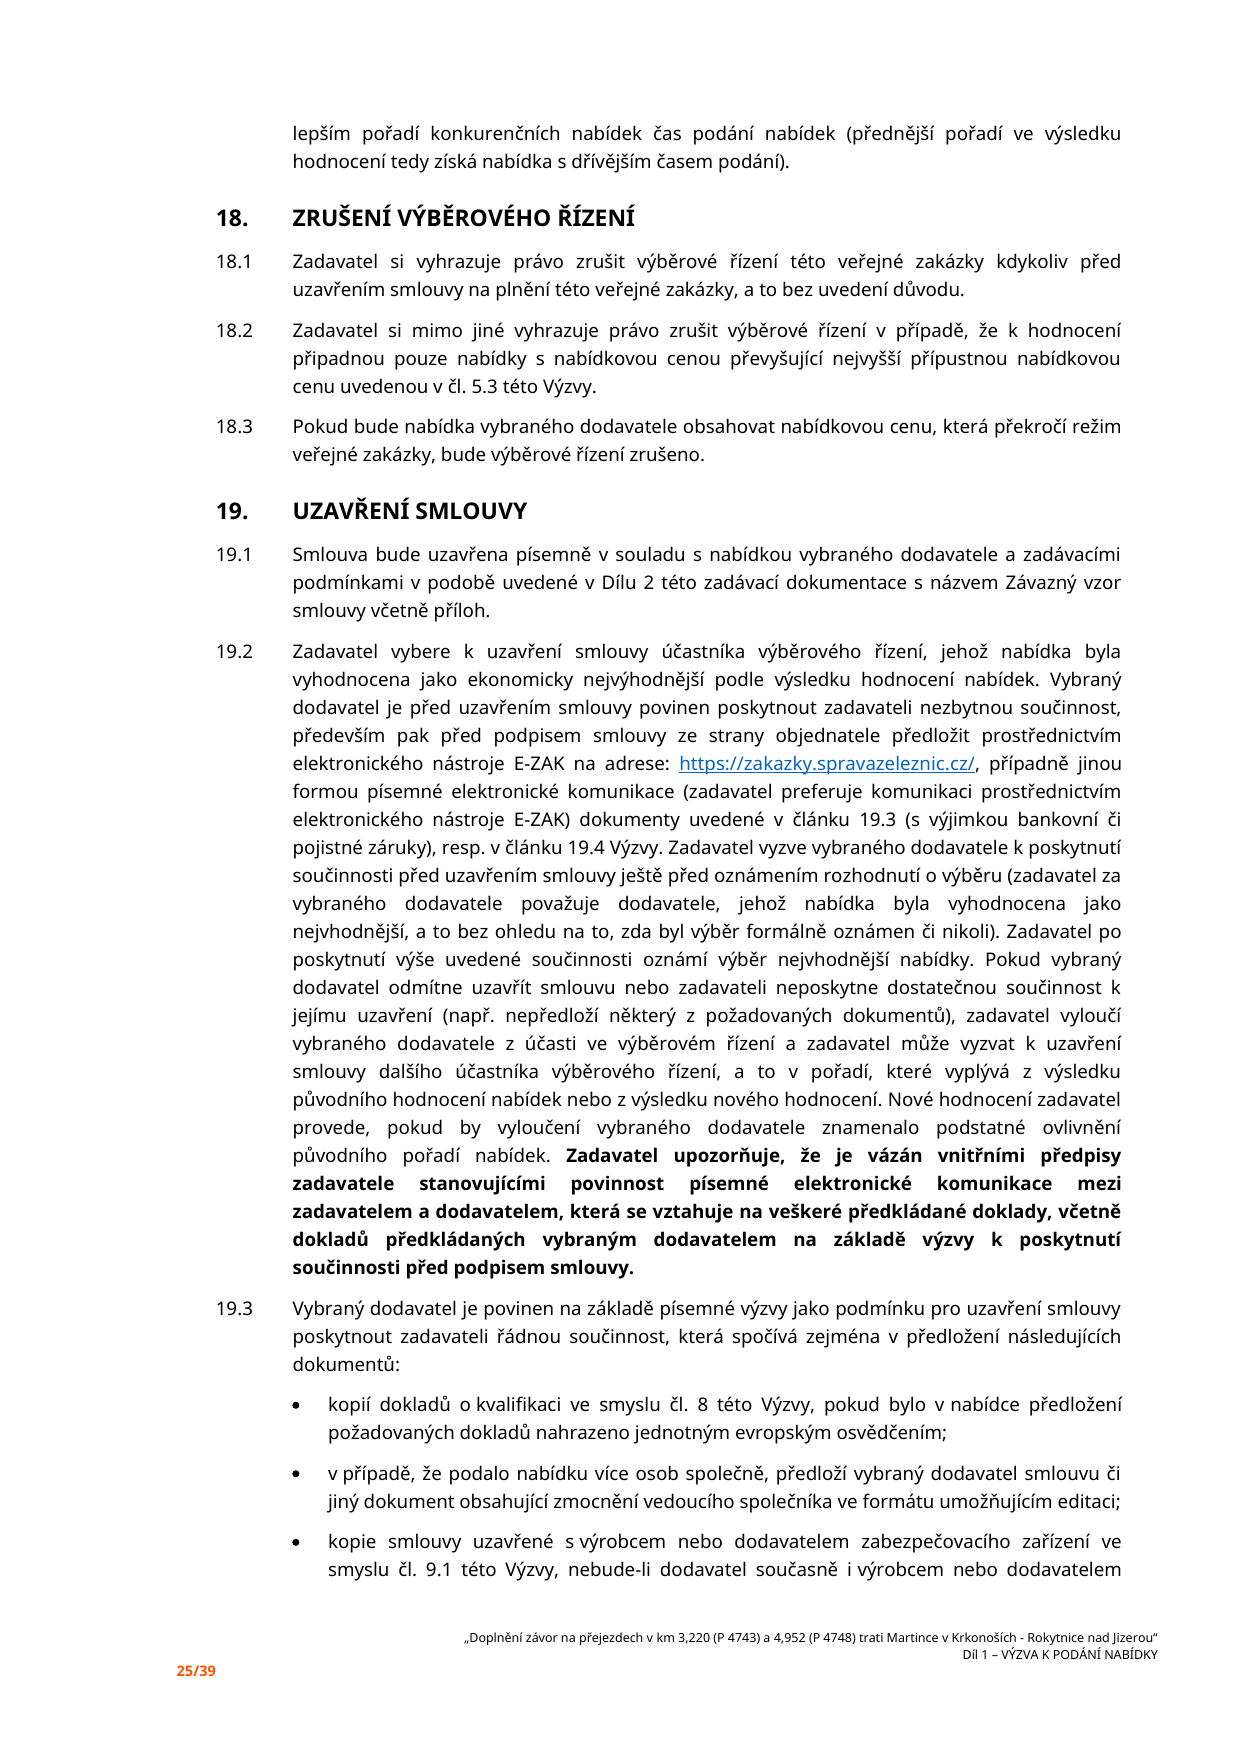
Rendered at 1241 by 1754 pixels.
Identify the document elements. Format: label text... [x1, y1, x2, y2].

text Pokud bude nabídka vybraného dodavatele obsahovat nabídkovou cenu, která překročí režim veřejné zakázky, bude výběrové řízení zrušeno. [216, 414, 1122, 467]
text v případě, že podalo nabídku více osob společně, předloží vybraný dodavatel smlouvu či jiný dokument obsahující zmocnění vedoucího společníka ve formátu umožňujícím editaci; [292, 1460, 1122, 1514]
text Zadavatel si vyhrazuje právo zrušit výběrové řízení této veřejné zakázky kdykoliv před uzavřením smlouvy na plnění této veřejné zakázky, a to bez uvedení důvodu. [216, 248, 1122, 302]
text Zadavatel vybere k uzavření smlouvy účastníka výběrového řízení, jehož nabídka byla vyhodnocena jako ekonomicky nejvýhodnější podle výsledku hodnocení nabídek. Vybraný dodavatel je před uzavřením smlouvy povinen poskytnout zadavateli nezbytnou součinnost, především pak před podpisem smlouvy ze strany objednatele předložit prostřednictvím elektronického nástroje E-ZAK na adrese: https://zakazky.spravazeleznic.cz/, případně jinou formou písemné elektronické komunikace (zadavatel preferuje komunikaci prostřednictvím elektronického nástroje E-ZAK) dokumenty uvedené v článku 19.3 (s výjimkou bankovní či pojistné záruky), resp. v článku 19.4 Výzvy. Zadavatel vyzve vybraného dodavatele k poskytnutí součinnosti před uzavřením smlouvy ještě před oznámením rozhodnutí o výběru (zadavatel za vybraného dodavatele považuje dodavatele, jehož nabídka byla vyhodnocena jako nejvhodnější, a to bez ohledu na to, zda byl výběr formálně oznámen či nikoli). Zadavatel po poskytnutí výše uvedené součinnosti oznámí výběr nejvhodnější nabídky. Pokud vybraný dodavatel odmítne uzavřít smlouvu nebo zadavateli neposkytne dostatečnou součinnost k jejímu uzavření (např. nepředloží některý z požadovaných dokumentů), zadavatel vyloučí vybraného dodavatele z účasti ve výběrovém řízení a zadavatel může vyzvat k uzavření smlouvy dalšího účastníka výběrového řízení, a to v pořadí, které vyplývá z výsledku původního hodnocení nabídek nebo z výsledku nového hodnocení. Nové hodnocení zadavatel provede, pokud by vyloučení vybraného dodavatele znamenalo podstatné ovlivnění původního pořadí nabídek. Zadavatel upozorňuje, že je vázán vnitřními předpisy zadavatele stanovujícími povinnost písemné elektronické komunikace mezi zadavatelem a dodavatelem, která se vztahuje na veškeré předkládané doklady, včetně dokladů předkládaných vybraným dodavatelem na základě výzvy k poskytnutí součinnosti před podpisem smlouvy. [216, 638, 1122, 1280]
text kopií dokladů o kvalifikaci ve smyslu čl. 8 této Výzvy, pokud bylo v nabídce předložení požadovaných dokladů nahrazeno jednotným evropským osvědčením; [292, 1392, 1122, 1445]
text ZRUŠENÍ VÝBĚROVÉHO ŘÍZENÍ [216, 202, 1122, 233]
text UZAVŘENÍ SMLOUVY [216, 495, 1122, 526]
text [292, 1529, 1122, 1582]
text Zadavatel si mimo jiné vyhrazuje právo zrušit výběrové řízení v případě, že k hodnocení připadnou pouze nabídky s nabídkovou cenou převyšující nejvyšší přípustnou nabídkovou cenu uvedenou v čl. 5.3 této Výzvy. [216, 317, 1122, 399]
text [216, 121, 1122, 174]
text Vybraný dodavatel je povinen na základě písemné výzvy jako podmínku pro uzavření smlouvy poskytnout zadavateli řádnou součinnost, která spočívá zejména v předložení následujících dokumentů: [216, 1295, 1122, 1377]
text Smlouva bude uzavřena písemně v souladu s nabídkou vybraného dodavatele a zadávacími podmínkami v podobě uvedené v Dílu 2 této zadávací dokumentace s názvem Závazný vzor smlouvy včetně příloh. [216, 542, 1122, 623]
